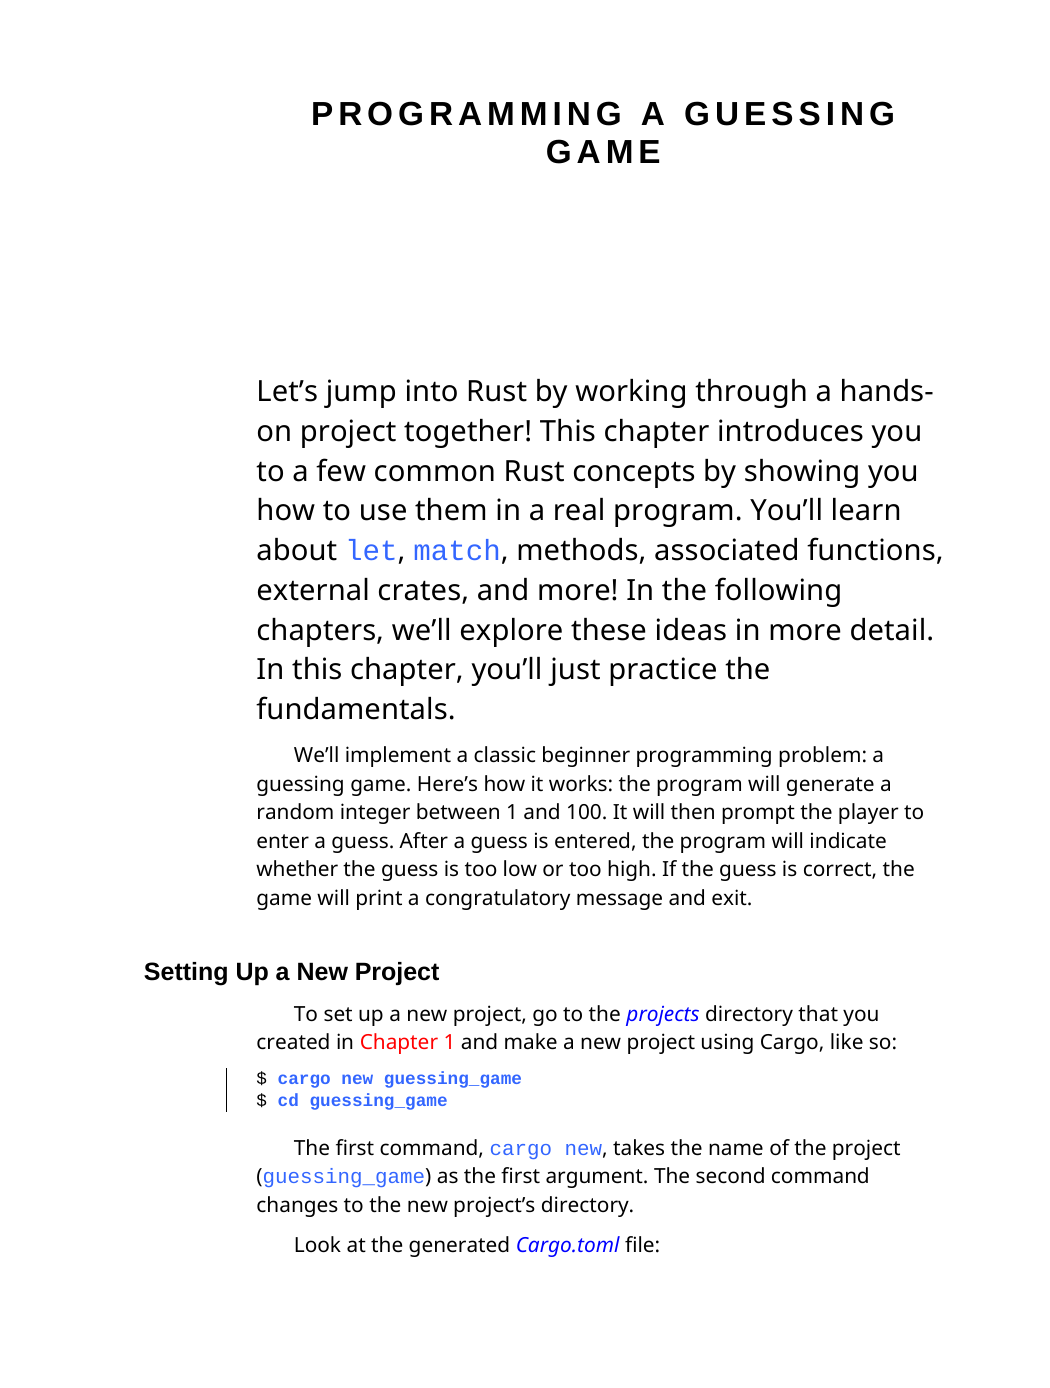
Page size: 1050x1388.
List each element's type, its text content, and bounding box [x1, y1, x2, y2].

text Look at the generated Cargo.toml file: [256, 1231, 950, 1259]
text Let’s jump into Rust by working through a hands-on project together! This chapter introduces you to a few common Rust concepts by showing you how to use them in a real program. You’ll learn about let, match, methods, associated functions, external crates, and more! In the following chapters, we’ll explore these ideas in more detail. In this chapter, you’ll just practice the fundamentals. [256, 371, 950, 728]
text We’ll implement a classic beginner programming problem: a guessing game. Here’s how it works: the program will generate a random integer between 1 and 100. It will then prompt the player to enter a guess. After a guess is entered, the program will indicate whether the guess is too low or too high. If the guess is correct, the game will print a congratulatory message and exit. [256, 741, 950, 911]
text $ cargo new guessing_game [227, 1068, 950, 1090]
text To set up a new project, go to the projects directory that you created in Chapter 1 and make a new project using Cargo, like so: [256, 999, 950, 1056]
text $ cd guessing_game [227, 1090, 950, 1112]
title Programming a Guessing Game [256, 94, 950, 171]
text Setting Up a New Project [144, 955, 950, 986]
text The first command, cargo new, takes the name of the project (guessing_game) as the first argument. The second command changes to the new project’s directory. [256, 1133, 950, 1218]
